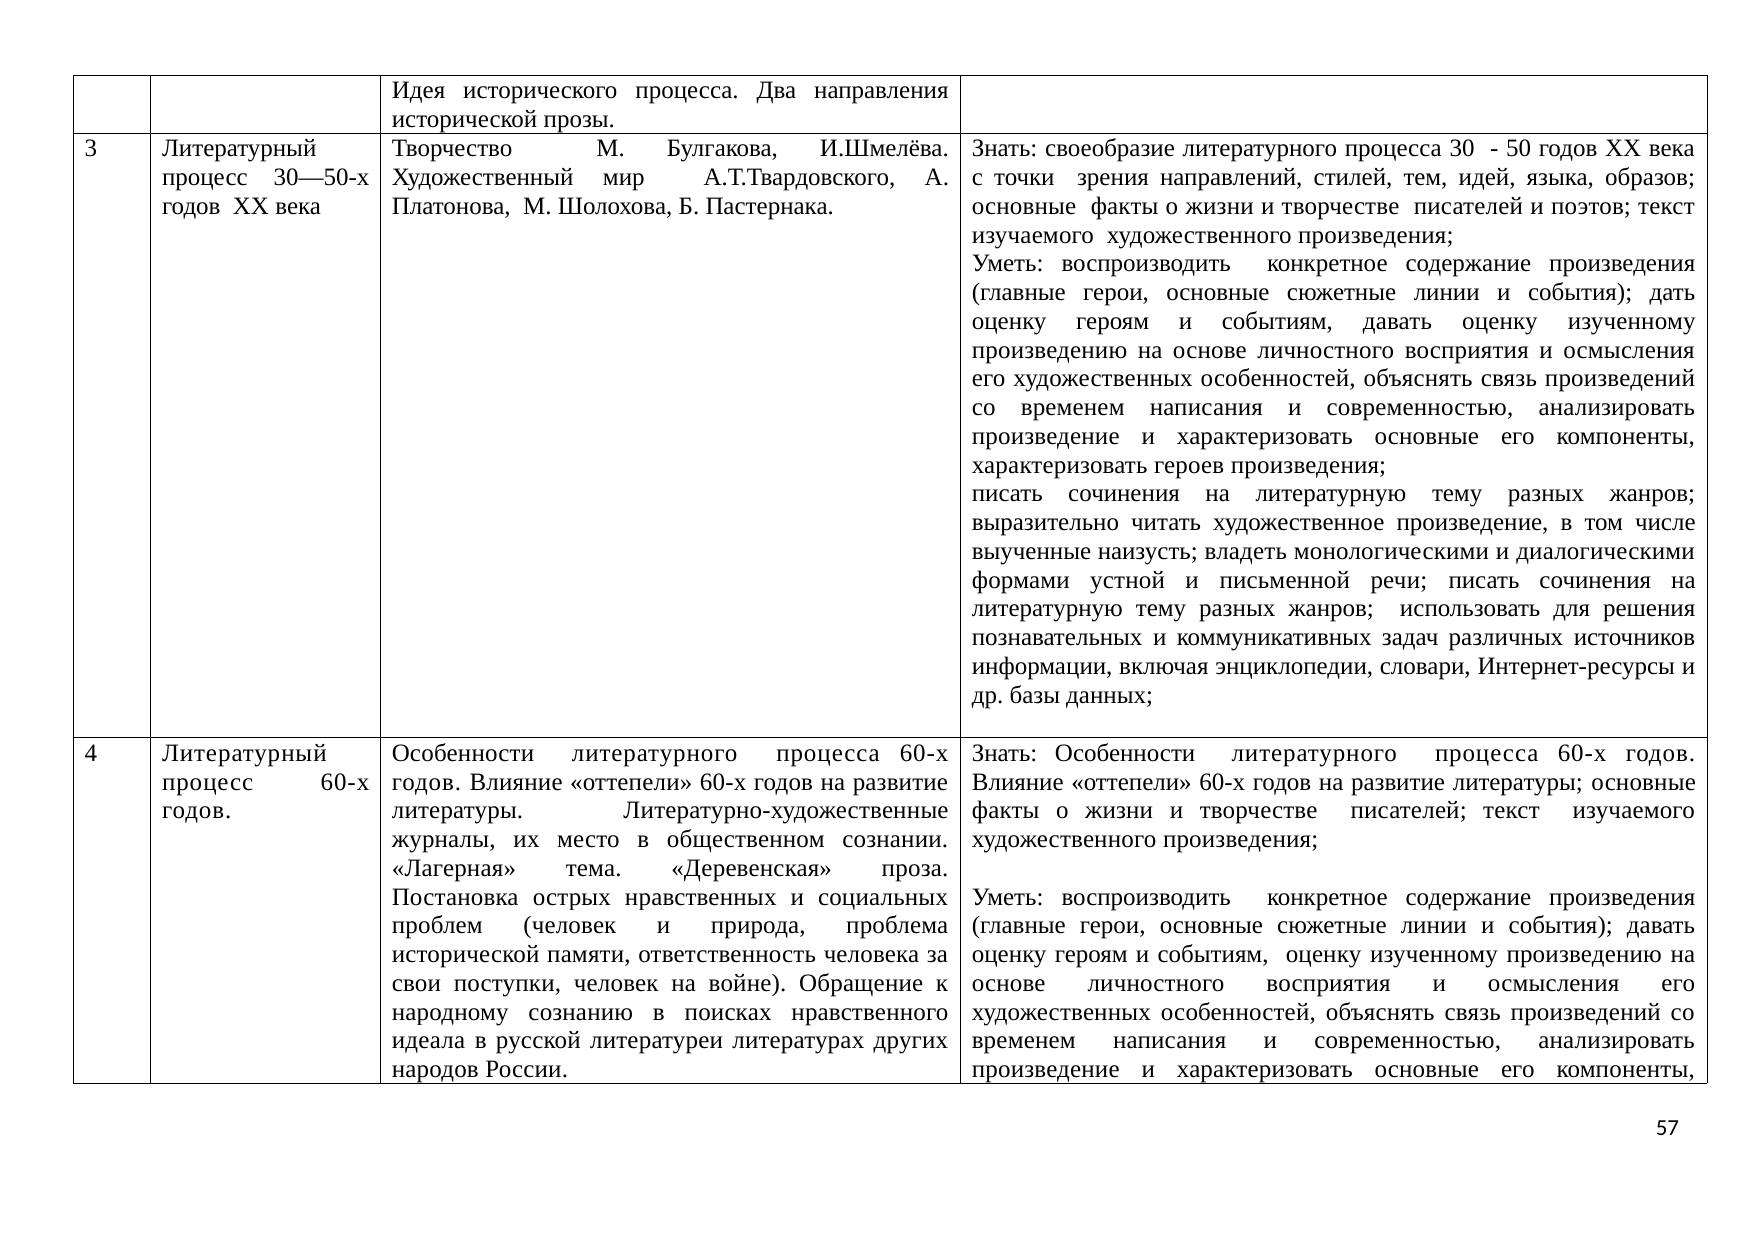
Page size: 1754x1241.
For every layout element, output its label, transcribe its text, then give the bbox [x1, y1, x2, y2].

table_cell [381, 76, 960, 133]
table_cell Литературный процесс 30—50-х годов XX века [151, 134, 380, 737]
table_cell Творчество М. Булгакова, И.Шмелёва. Художественный мир А.Т.Твардовского, А. Платонова, М. Шолохова, Б. Пастернака. [381, 134, 960, 737]
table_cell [151, 76, 380, 133]
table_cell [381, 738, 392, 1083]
table_cell 2 [74, 76, 150, 133]
table_cell 4 [74, 738, 150, 1083]
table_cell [961, 76, 1707, 133]
table_cell 3 [74, 134, 150, 737]
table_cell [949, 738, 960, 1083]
table_cell Знать: своеобразие литературного процесса 30 - 50 годов ХХ века с точки зрения направлений, стилей, тем, идей, языка, образов; основные факты о жизни и творчестве писателей и поэтов; текст изучаемого художественного произведения; Уметь: воспроизводить конкретное содержание произведения (главные герои, основные сюжетные линии и события); дать оценку героям и событиям, давать оценку изученному произведению на основе личностного восприятия и осмысления его художественных особенностей, объяснять связь произведений со временем написания и современностью, анализировать произведение и характеризовать основные его компоненты, характеризовать героев произведения; писать сочинения на литературную тему разных жанров; выразительно читать художественное произведение, в том числе выученные наизусть; владеть монологическими и диалогическими формами устной и письменной речи; писать сочинения на литературную тему разных жанров; использовать для решения познавательных и коммуникативных задач различных источников информации, включая энциклопедии, словари, Интернет-ресурсы и др. базы данных; [961, 134, 1707, 737]
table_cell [961, 738, 1707, 1083]
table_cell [151, 738, 380, 1083]
